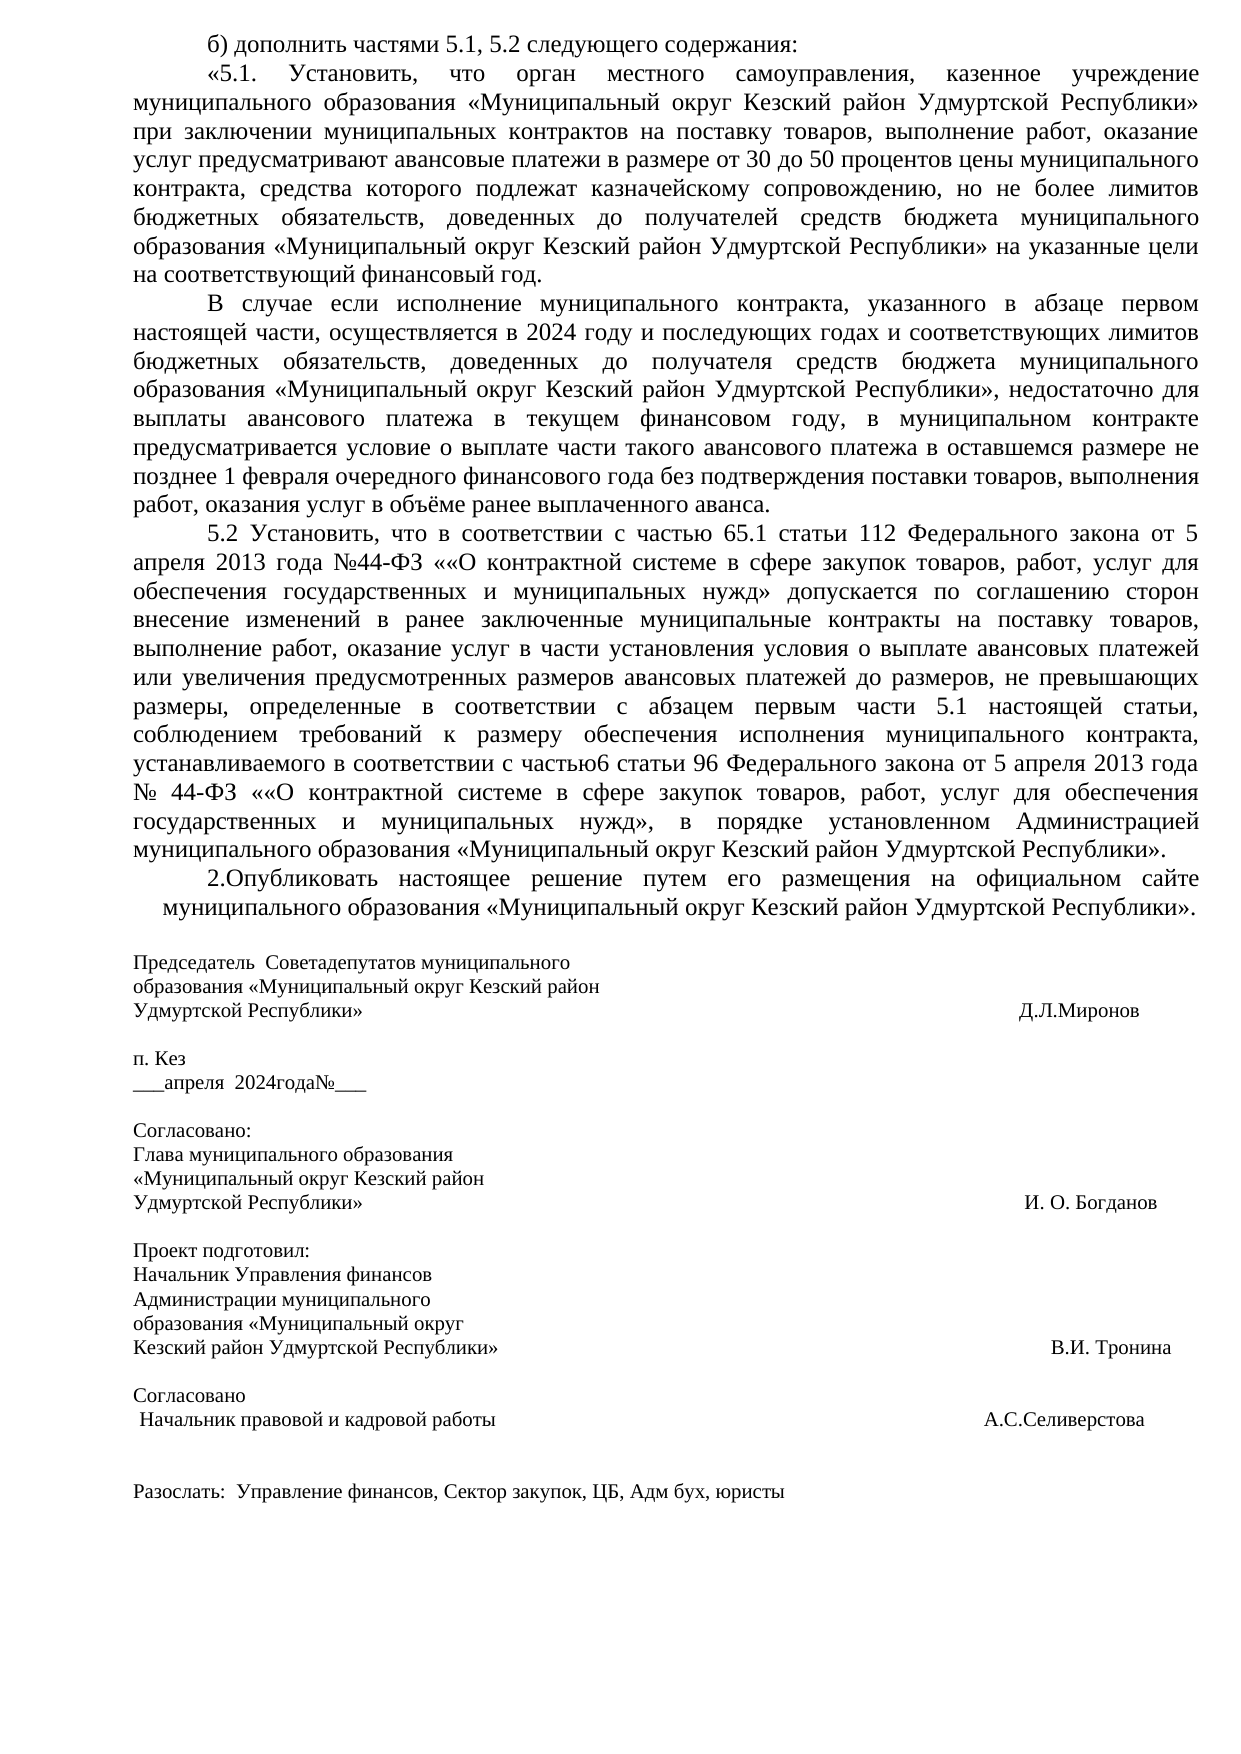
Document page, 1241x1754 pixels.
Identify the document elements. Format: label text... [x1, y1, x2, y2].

text Согласовано: [133, 1118, 1200, 1142]
text Глава муниципального образования [133, 1142, 1200, 1166]
text 2.Опубликовать настоящее решение путем его размещения на официальном сайте муниципального образования «Муниципальный округ Кезский район Удмуртской Республики». [162, 863, 1200, 921]
text Администрации муниципального [133, 1286, 1200, 1311]
text Председатель Советадепутатов муниципального [133, 949, 1200, 974]
text 5.2 Установить, что в соответствии с частью 65.1 статьи 112 Федерального закона от 5 апреля 2013 года №44-ФЗ ««О контрактной системе в сфере закупок товаров, работ, услуг для обеспечения государственных и муниципальных нужд» допускается по соглашению сторон внесение изменений в ранее заключенные муниципальные контракты на поставку товаров, выполнение работ, оказание услуг в части установления условия о выплате авансовых платежей или увеличения предусмотренных размеров авансовых платежей до размеров, не превышающих размеры, определенные в соответствии с абзацем первым части 5.1 настоящей статьи, соблюдением требований к размеру обеспечения исполнения муниципального контракта, устанавливаемого в соответствии с частью6 статьи 96 Федерального закона от 5 апреля 2013 года № 44-ФЗ ««О контрактной системе в сфере закупок товаров, работ, услуг для обеспечения государственных и муниципальных нужд», в порядке установленном Администрацией муниципального образования «Муниципальный округ Кезский район Удмуртской Республики». [133, 518, 1200, 863]
text «Муниципальный округ Кезский район [133, 1166, 1200, 1190]
text б) дополнить частями 5.1, 5.2 следующего содержания: [133, 29, 1200, 58]
text Согласовано [133, 1383, 1200, 1407]
text «5.1. Установить, что орган местного самоуправления, казенное учреждение муниципального образования «Муниципальный округ Кезский район Удмуртской Республики» при заключении муниципальных контрактов на поставку товаров, выполнение работ, оказание услуг предусматривают авансовые платежи в размере от 30 до 50 процентов цены муниципального контракта, средства которого подлежат казначейскому сопровождению, но не более лимитов бюджетных обязательств, доведенных до получателей средств бюджета муниципального образования «Муниципальный округ Кезский район Удмуртской Республики» на указанные цели на соответствующий финансовый год. [133, 58, 1200, 288]
text Разослать: Управление финансов, Сектор закупок, ЦБ, Адм бух, юристы [133, 1479, 1200, 1503]
text Кезский район Удмуртской Республики» В.И. Тронина [133, 1334, 1200, 1359]
text ___апреля 2024года№___ [133, 1070, 1200, 1094]
text Начальник Управления финансов [133, 1262, 1200, 1286]
text В случае если исполнение муниципального контракта, указанного в абзаце первом настоящей части, осуществляется в 2024 году и последующих годах и соответствующих лимитов бюджетных обязательств, доведенных до получателя средств бюджета муниципального образования «Муниципальный округ Кезский район Удмуртской Республики», недостаточно для выплаты авансового платежа в текущем финансовом году, в муниципальном контракте предусматривается условие о выплате части такого авансового платежа в оставшемся размере не позднее 1 февраля очередного финансового года без подтверждения поставки товаров, выполнения работ, оказания услуг в объёме ранее выплаченного аванса. [133, 288, 1200, 518]
text п. Кез [133, 1046, 1200, 1070]
text образования «Муниципальный округ [133, 1311, 1200, 1334]
text Удмуртской Республики» Д.Л.Миронов [133, 998, 1200, 1022]
text Проект подготовил: [133, 1238, 1200, 1262]
text Удмуртской Республики» И. О. Богданов [133, 1190, 1200, 1214]
text Начальник правовой и кадровой работы А.С.Селиверстова [133, 1407, 1200, 1431]
text образования «Муниципальный округ Кезский район [133, 974, 1200, 998]
